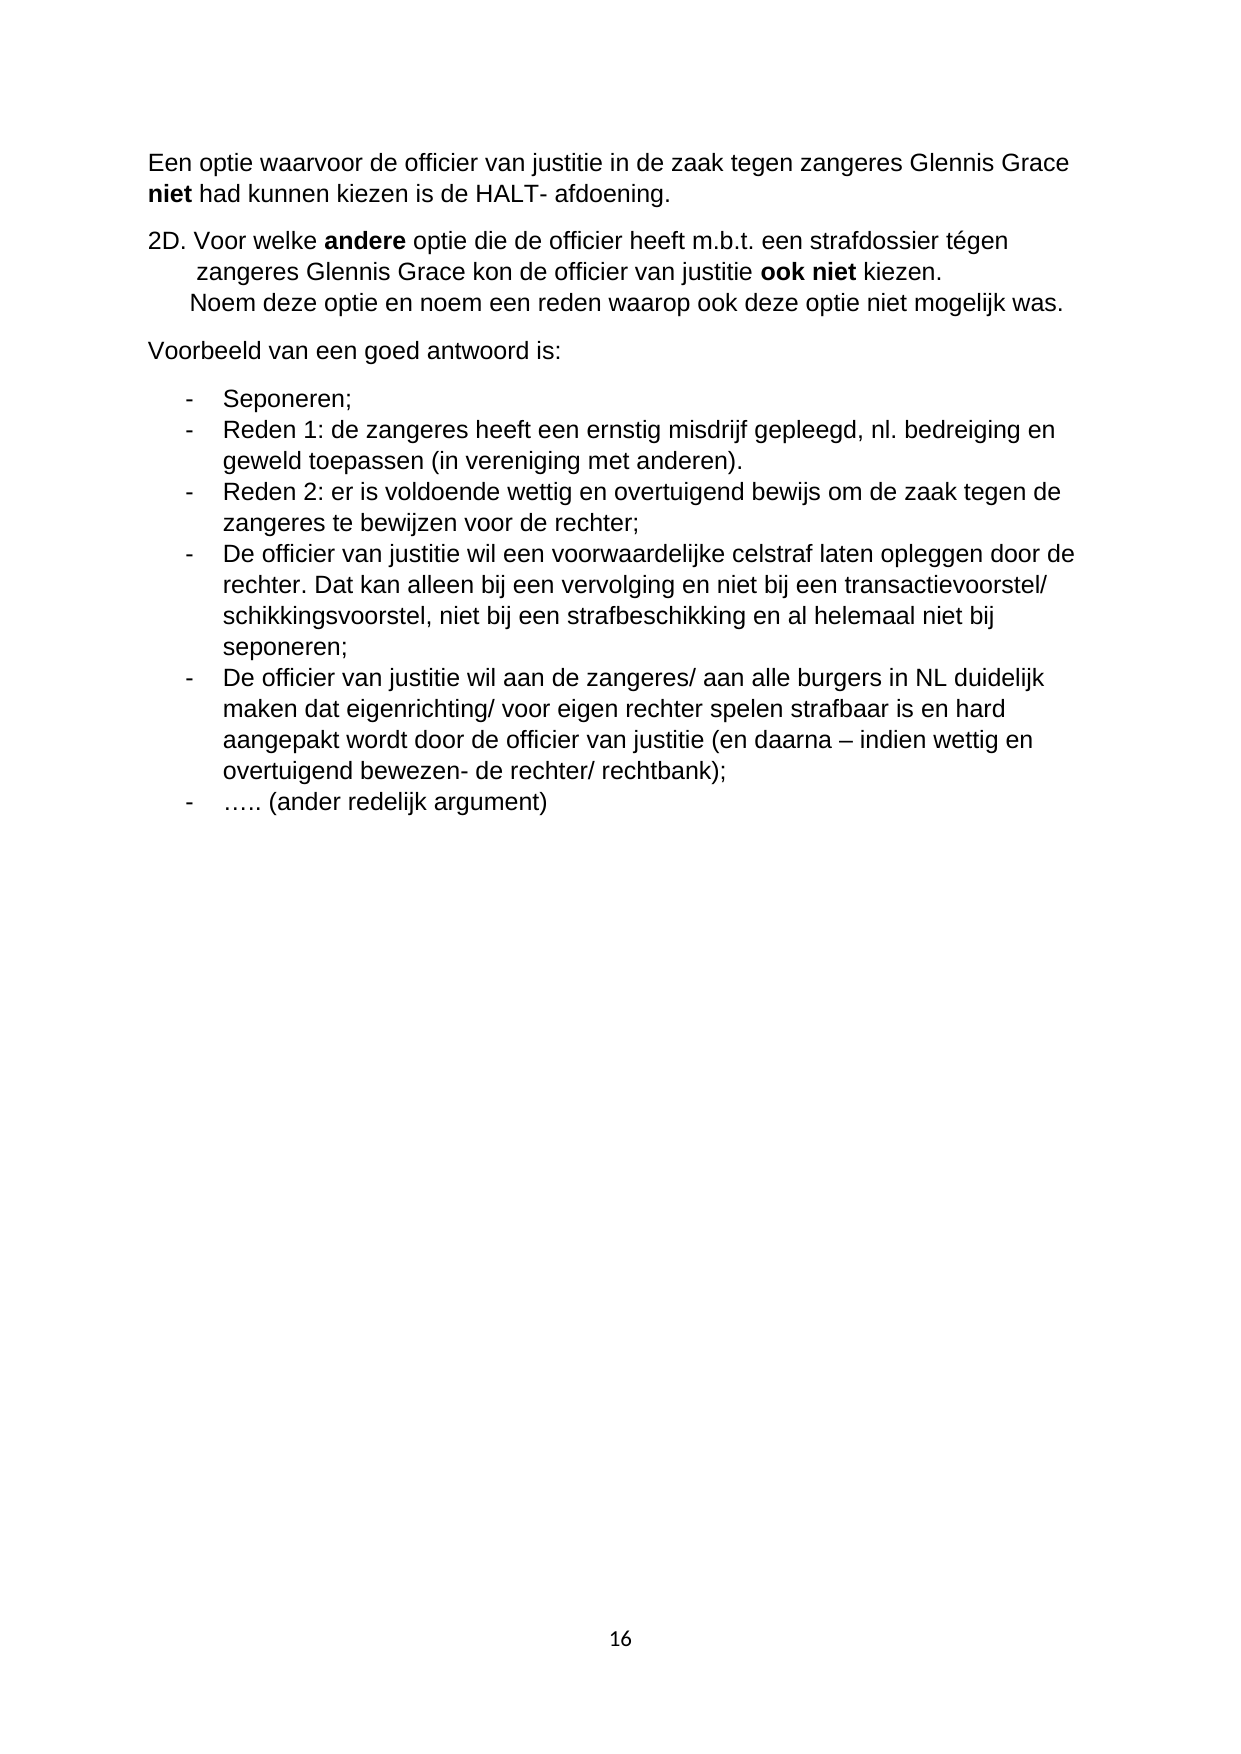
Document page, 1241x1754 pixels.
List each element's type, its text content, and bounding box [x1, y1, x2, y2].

text 2D. Voor welke andere optie die de officier heeft m.b.t. een strafdossier tégen zangeres Glennis Grace kon de officier van justitie ook niet kiezen. Noem deze optie en noem een reden waarop ook deze optie niet mogelijk was. [148, 226, 1093, 317]
text Voorbeeld van een goed antwoord is: [148, 336, 1093, 365]
text Een optie waarvoor de officier van justitie in de zaak tegen zangeres Glennis Grace niet had kunnen kiezen is de HALT- afdoening. [148, 148, 1093, 207]
list ….. (ander redelijk argument) [185, 787, 1093, 816]
list De officier van justitie wil een voorwaardelijke celstraf laten opleggen door de rechter. Dat kan alleen bij een vervolging en niet bij een transactievoorstel/ schikkingsvoorstel, niet bij een strafbeschikking en al helemaal niet bij seponeren; [185, 539, 1093, 661]
list Seponeren; [185, 384, 1093, 413]
list Reden 2: er is voldoende wettig en overtuigend bewijs om de zaak tegen de zangeres te bewijzen voor de rechter; [185, 477, 1093, 537]
list De officier van justitie wil aan de zangeres/ aan alle burgers in NL duidelijk maken dat eigenrichting/ voor eigen rechter spelen strafbaar is en hard aangepakt wordt door de officier van justitie (en daarna – indien wettig en overtuigend bewezen- de rechter/ rechtbank); [185, 663, 1093, 785]
list Reden 1: de zangeres heeft een ernstig misdrijf gepleegd, nl. bedreiging en geweld toepassen (in vereniging met anderen). [185, 415, 1093, 475]
